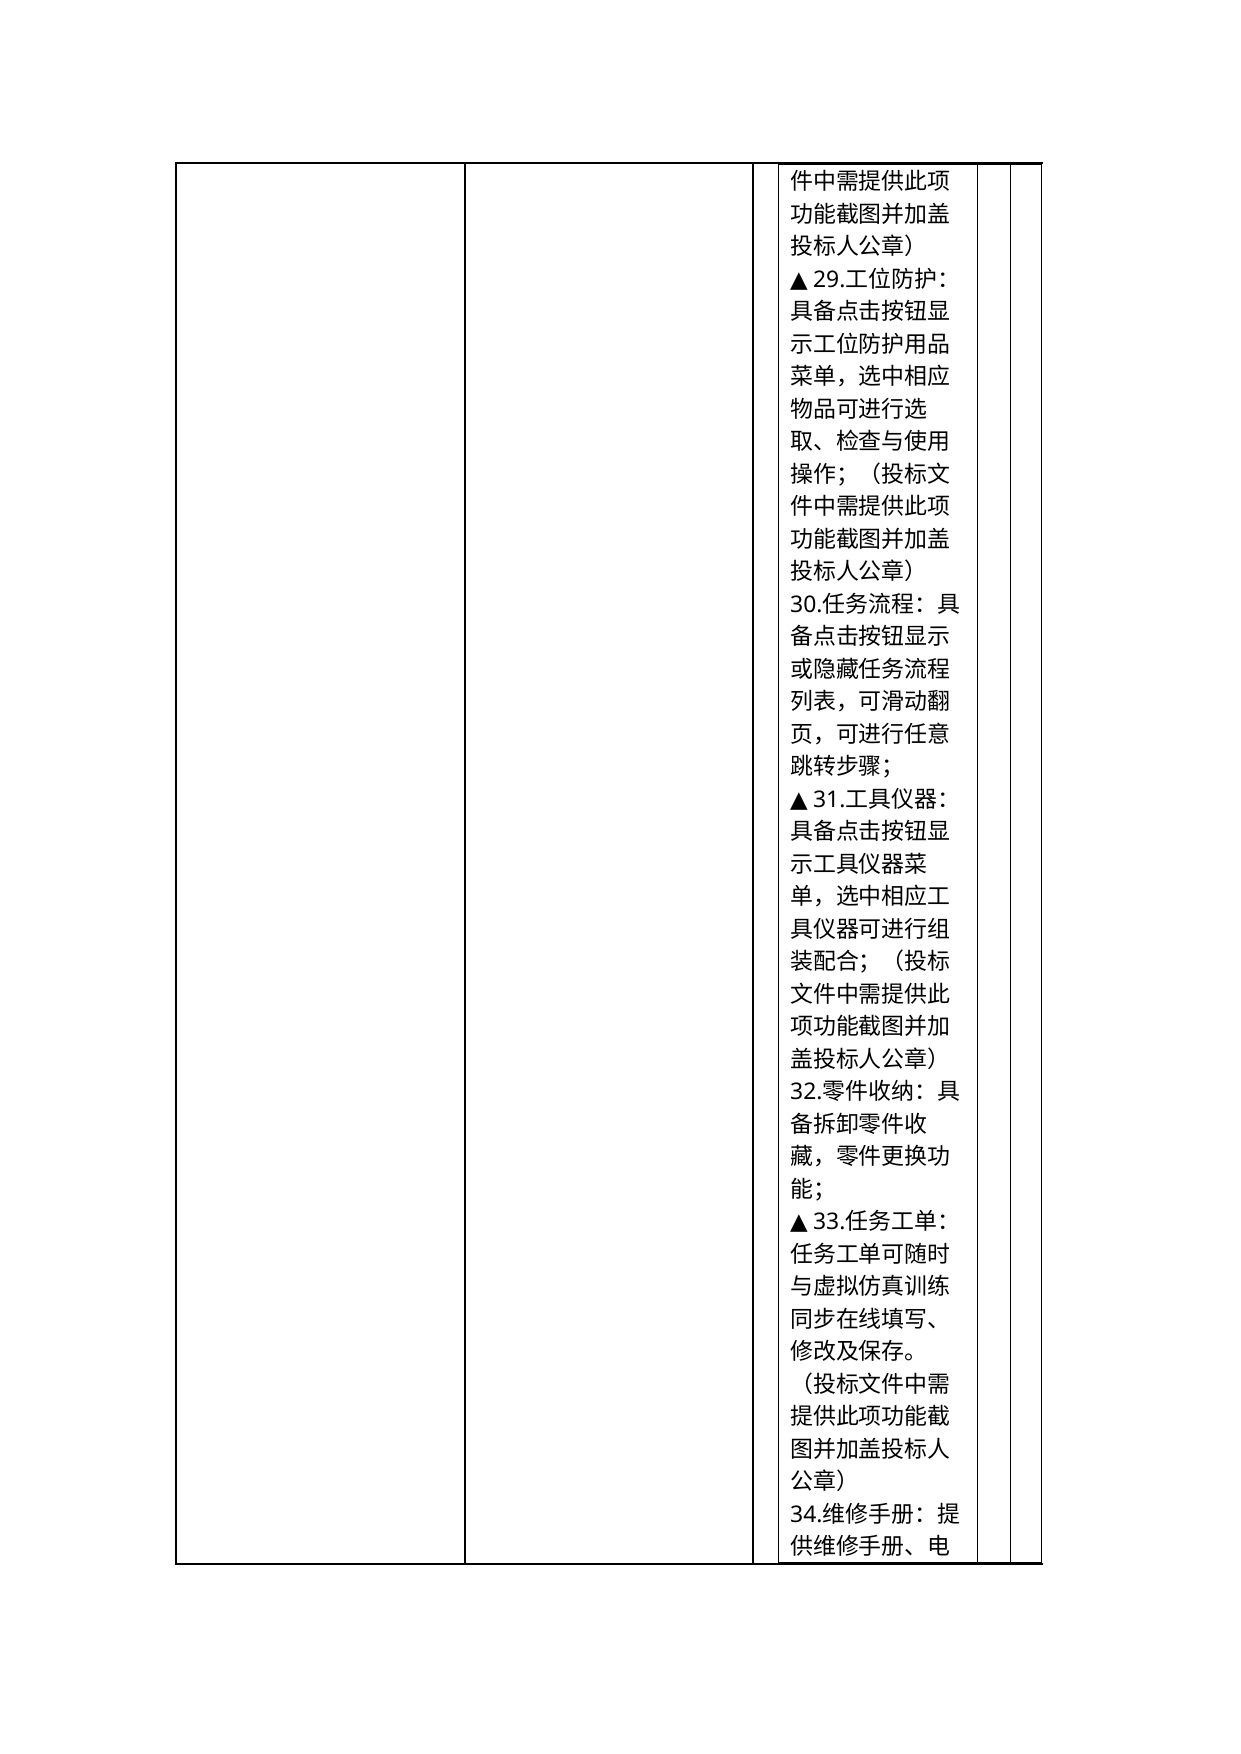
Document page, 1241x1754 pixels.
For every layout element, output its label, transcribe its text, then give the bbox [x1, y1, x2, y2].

table_cell 1 [177, 164, 464, 1563]
table_cell ▲ [466, 164, 752, 1563]
table_cell [754, 164, 778, 1563]
table_cell [1011, 165, 1041, 1562]
table_cell [978, 165, 1010, 1562]
table_cell [779, 165, 977, 1562]
